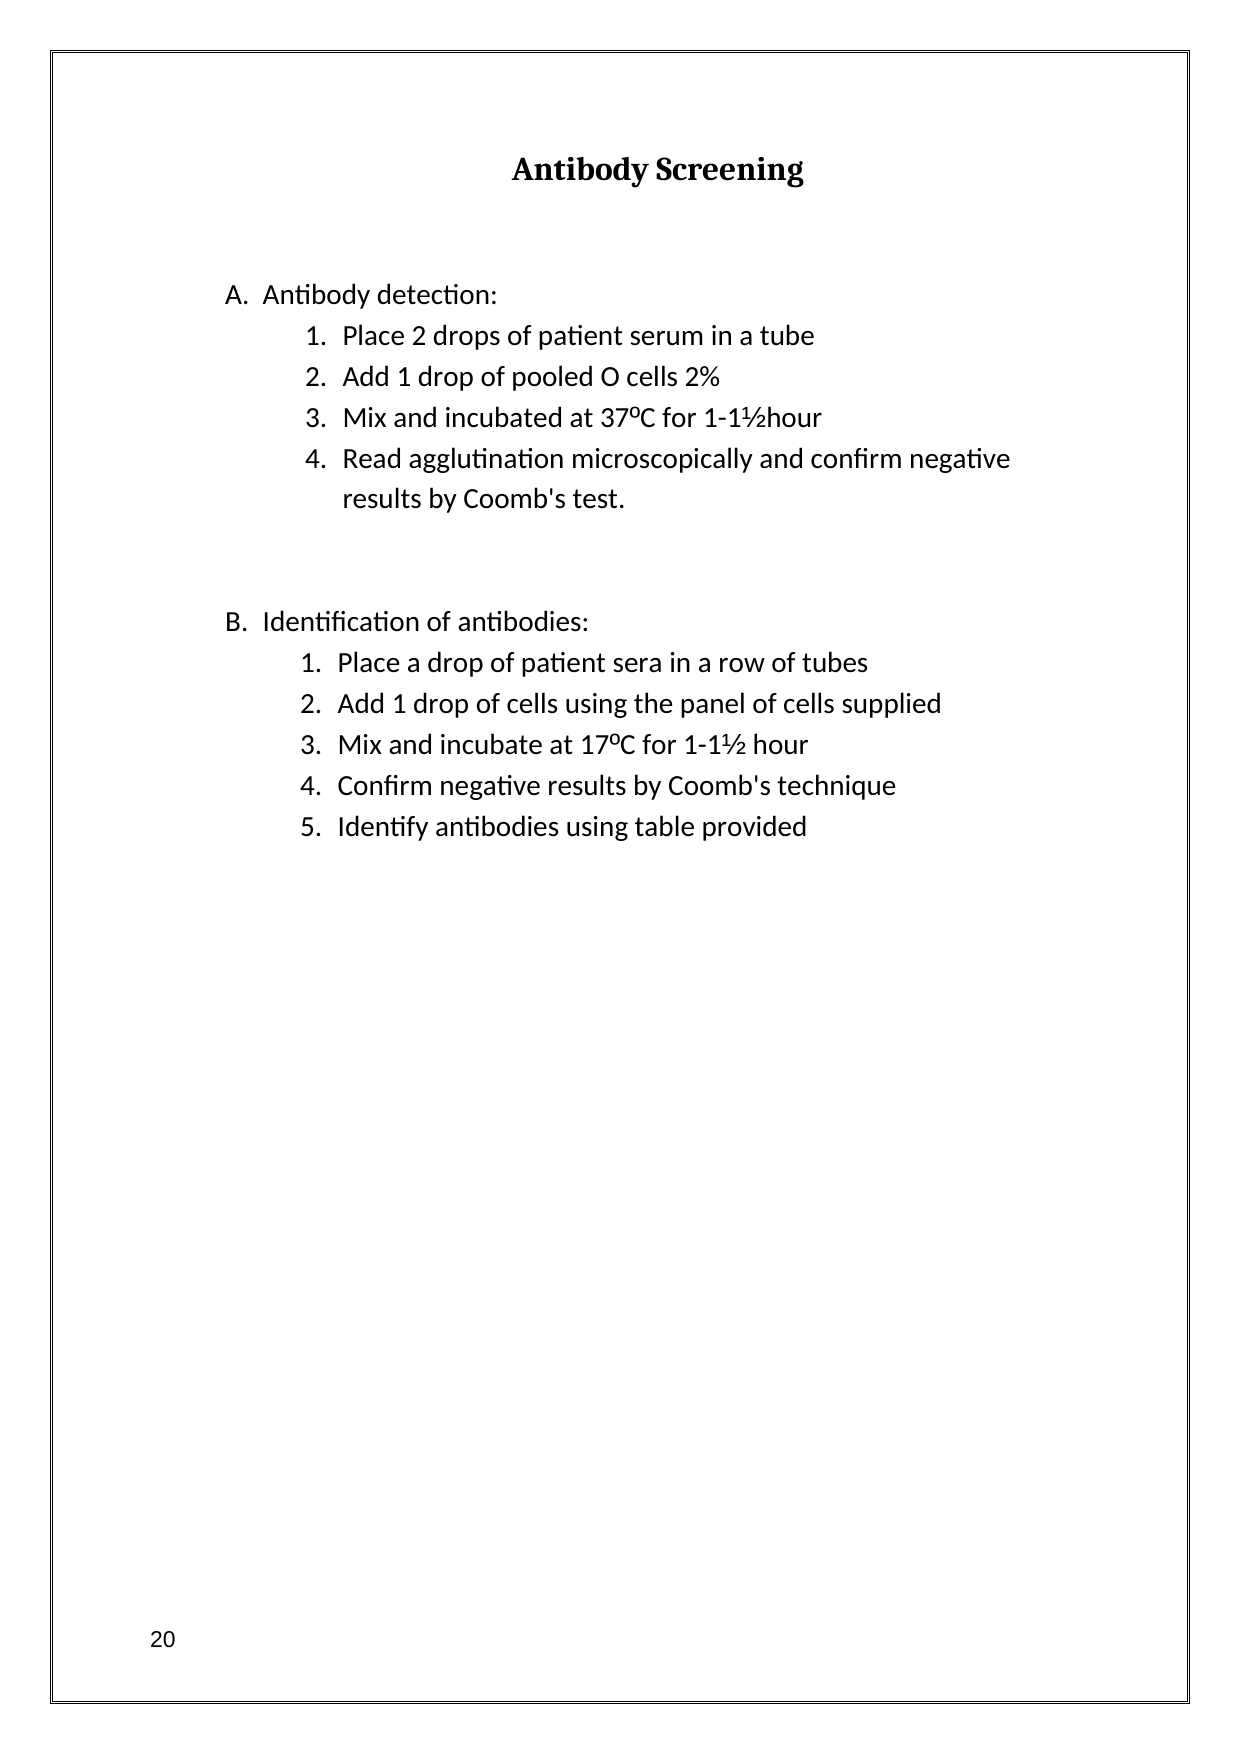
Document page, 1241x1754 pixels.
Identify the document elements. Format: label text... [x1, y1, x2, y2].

list Read agglutination microscopically and confirm negative results by Coomb's test. [305, 440, 1090, 516]
list Antibody Screening [225, 150, 1090, 188]
list Mix and incubate at 17ºC for 1-1½ hour [300, 726, 1090, 762]
list Add 1 drop of cells using the panel of cells supplied [300, 685, 1090, 721]
list Place a drop of patient sera in a row of tubes [300, 644, 1090, 680]
list Confirm negative results by Coomb's technique [300, 767, 1090, 803]
list Place 2 drops of patient serum in a tube [305, 317, 1090, 352]
list Add 1 drop of pooled O cells 2% [305, 358, 1090, 393]
list Antibody detection: [225, 276, 1090, 312]
list Mix and incubated at 37ºC for 1-1½hour [305, 399, 1090, 434]
list Identify antibodies using table provided [300, 808, 1090, 844]
list Identification of antibodies: [225, 603, 1090, 639]
